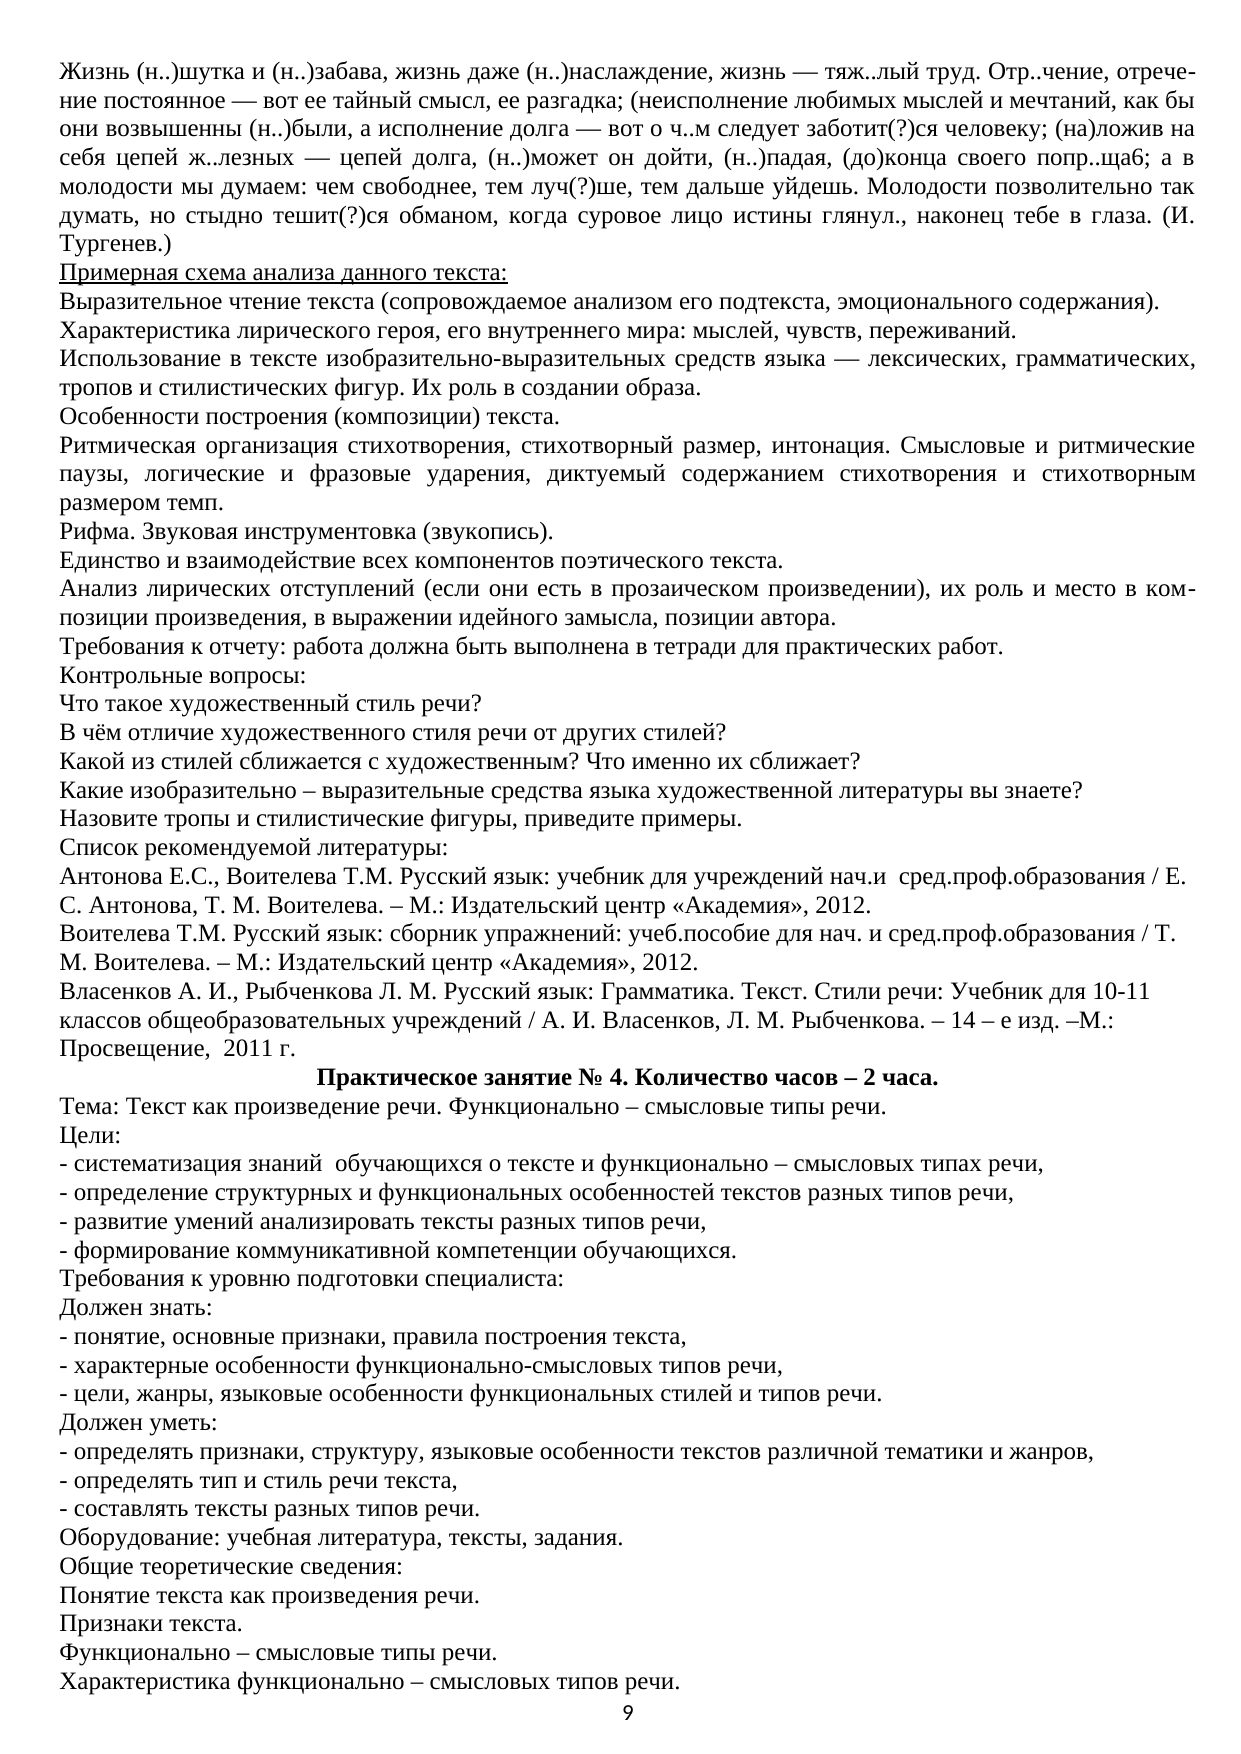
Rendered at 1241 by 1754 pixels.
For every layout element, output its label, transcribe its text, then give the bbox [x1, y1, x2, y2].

text Жизнь (н..)шутка и (н..)забава, жизнь даже (н..)наслаждение, жизнь — тяж..лый труд. Отр..чение, отречение постоянное — вот ее тайный смысл, ее разгадка; (неисполнение любимых мыслей и мечтаний, как бы они возвышенны (н..)были, а исполнение долга — вот о ч..м следует заботит(?)ся человеку; (на)ложив на себя цепей ж..лезных — цепей долга, (н..)может он дойти, (н..)падая, (до)конца своего попр..ща6; а в молодости мы думаем: чем свободнее, тем луч(?)ше, тем дальше уйдешь. Молодости позволительно так думать, но стыдно тешит(?)ся обманом, когда суровое лицо истины глянул., наконец тебе в глаза. (И. Тургенев.) [59, 56, 1196, 257]
text Характеристика лирического героя, его внутреннего мира: мыслей, чувств, переживаний. [59, 315, 1196, 343]
text Должен уметь: - определять признаки, структуру, языковые особенности текстов различной тематики и жанров, - определять тип и стиль речи текста, - составлять тексты разных типов речи. [59, 1407, 1196, 1522]
text Что такое художественный стиль речи? [59, 688, 1196, 717]
text - систематизация знаний обучающихся о тексте и функционально – смысловых типах речи, - определение структурных и функциональных особенностей текстов разных типов речи, [59, 1148, 1196, 1206]
text Функционально – смысловые типы речи. [59, 1637, 1196, 1666]
text Тема: Текст как произведение речи. Функционально – смысловые типы речи. [59, 1091, 1196, 1120]
text Выразительное чтение текста (сопровождаемое анализом его подтекста, эмоционального содержания). [59, 286, 1196, 315]
text Какие изобразительно – выразительные средства языка художественной литературы вы знаете? [59, 775, 1196, 803]
text Антонова Е.С., Воителева Т.М. Русский язык: учебник для учреждений нач.и сред.проф.образования / Е. С. Антонова, Т. М. Воителева. – М.: Издательский центр «Академия», 2012. [59, 861, 1196, 918]
text Единство и взаимодействие всех компонентов поэтического текста. [59, 545, 1196, 573]
text Характеристика функционально – смысловых типов речи. [59, 1666, 1196, 1695]
text Признаки текста. [59, 1608, 1196, 1637]
text Воителева Т.М. Русский язык: сборник упражнений: учеб.пособие для нач. и сред.проф.образования / Т. М. Воителева. – М.: Издательский центр «Академия», 2012. [59, 918, 1196, 976]
text Общие теоретические сведения: [59, 1551, 1196, 1580]
text Цели: [59, 1120, 1196, 1148]
text Анализ лирических отступлений (если они есть в прозаическом произведении), их роль и место в композиции произведения, в выражении идейного замысла, позиции автора. [59, 573, 1196, 631]
text Использование в тексте изобразительно-выразительных средств языка — лексических, грамматических, тропов и стилистических фигур. Их роль в создании образа. [59, 343, 1196, 401]
text Назовите тропы и стилистические фигуры, приведите примеры. [59, 803, 1196, 832]
text Ритмическая организация стихотворения, стихотворный размер, интонация. Смысловые и ритмические паузы, логические и фразовые ударения, диктуемый содержанием стихотворения и стихотворным размером темп. [59, 430, 1196, 516]
text Рифма. Звуковая инструментовка (звукопись). [59, 516, 1196, 545]
text Власенков А. И., Рыбченкова Л. М. Русский язык: Грамматика. Текст. Стили речи: Учебник для 10-11 классов общеобразовательных учреждений / А. И. Власенков, Л. М. Рыбченкова. – 14 – е изд. –М.: Просвещение, . [59, 976, 1196, 1062]
text Особенности построения (композиции) текста. [59, 401, 1196, 430]
text Требования к отчету: работа должна быть выполнена в тетради для практических работ. [59, 631, 1196, 660]
text - развитие умений анализировать тексты разных типов речи, - формирование коммуникативной компетенции обучающихся. [59, 1206, 1196, 1263]
text Примерная схема анализа данного текста: [59, 257, 1196, 286]
text Понятие текста как произведения речи. [59, 1580, 1196, 1608]
text В чём отличие художественного стиля речи от других стилей? [59, 717, 1196, 746]
text Должен знать: - понятие, основные признаки, правила построения текста, - характерные особенности функционально-смысловых типов речи, - цели, жанры, языковые особенности функциональных стилей и типов речи. [59, 1292, 1196, 1407]
text Требования к уровню подготовки специалиста: [59, 1263, 1196, 1292]
text Оборудование: учебная литература, тексты, задания. [59, 1522, 1196, 1551]
text Практическое занятие № 4. Количество часов – 2 часа. [59, 1062, 1196, 1091]
text Контрольные вопросы: [59, 660, 1196, 688]
text Какой из стилей сближается с художественным? Что именно их сближает? [59, 746, 1196, 775]
text Список рекомендуемой литературы: [59, 832, 1196, 861]
